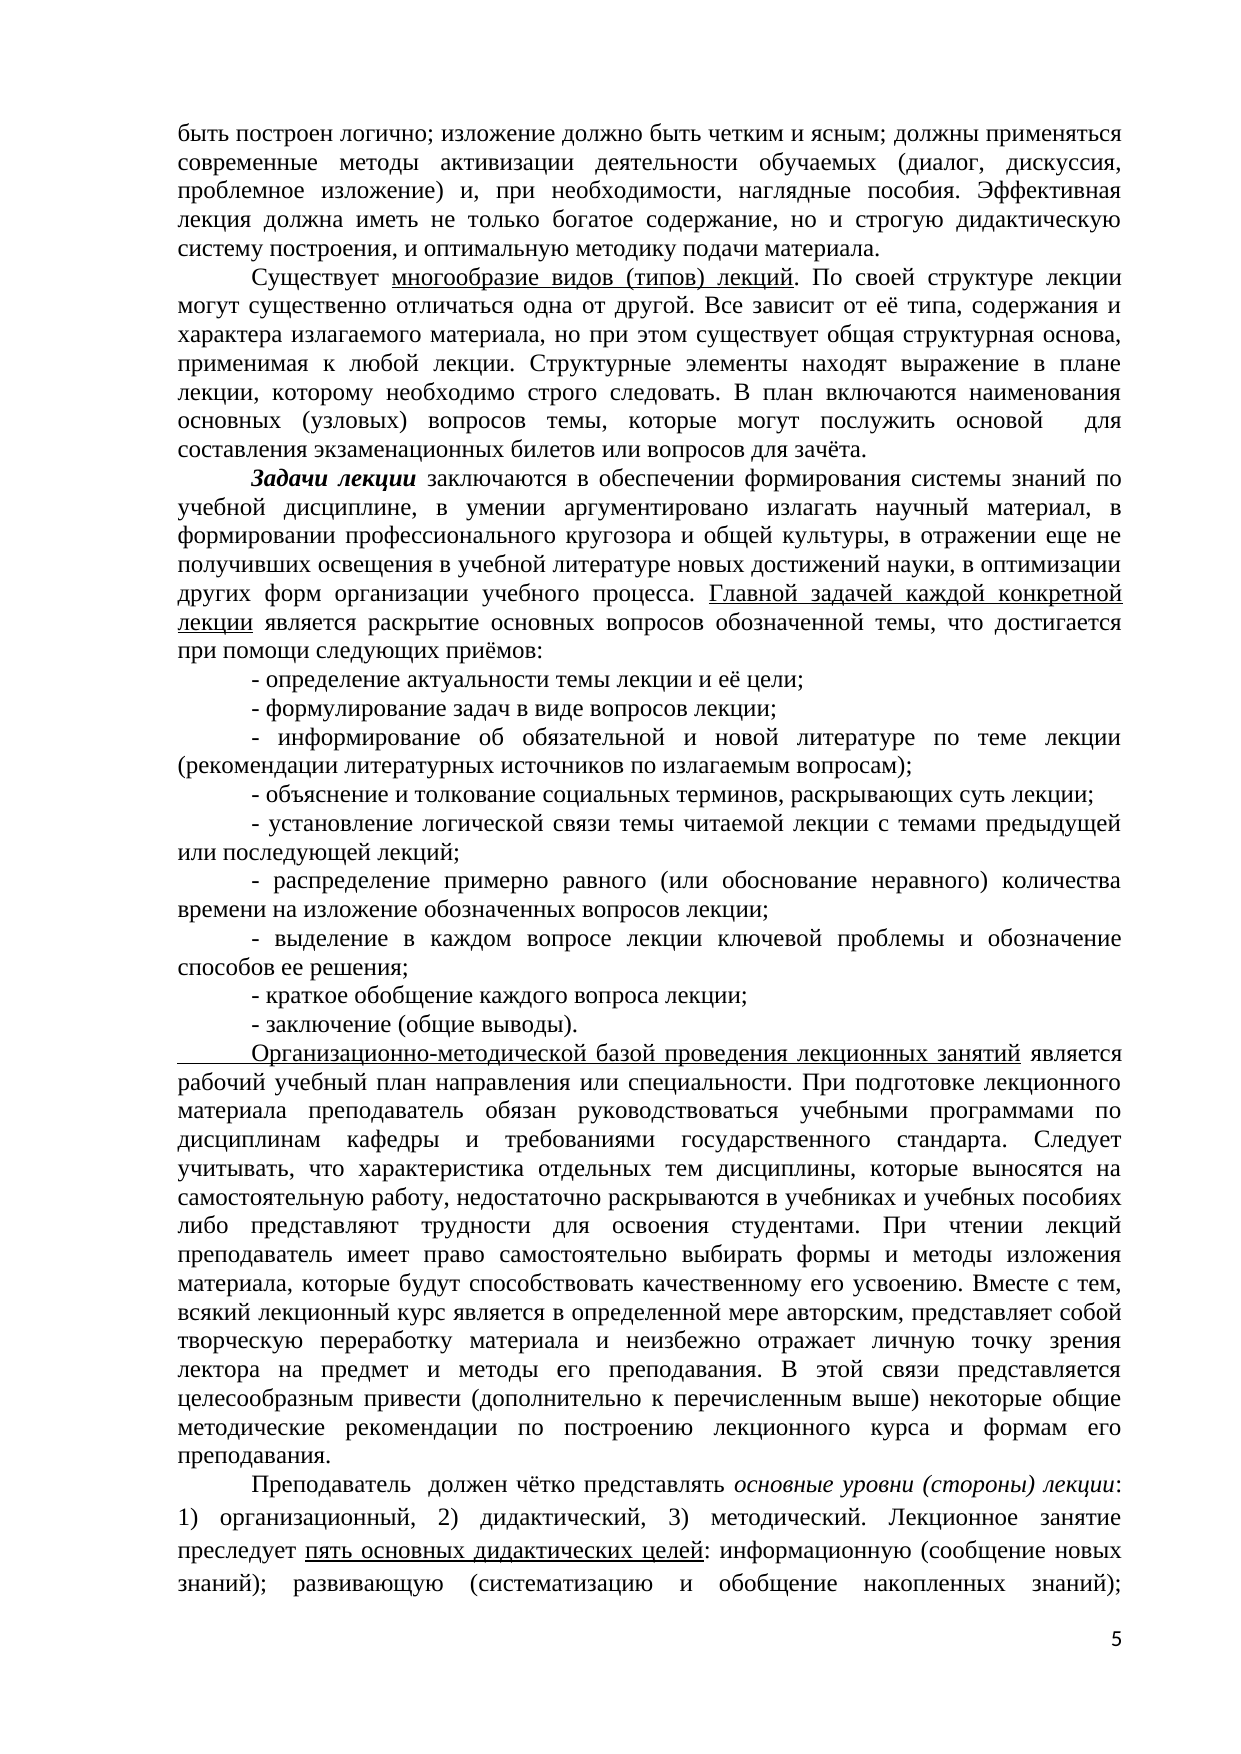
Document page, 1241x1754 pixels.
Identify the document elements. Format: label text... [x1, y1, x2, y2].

text Задачи лекции заключаются в обеспечении формирования системы знаний по учебной дисциплине, в умении аргументировано излагать научный материал, в формировании профессионального кругозора и общей культуры, в отражении еще не получивших освещения в учебной литературе новых достижений науки, в оптимизации других форм организации учебного процесса. Главной задачей каждой конкретной лекции является раскрытие основных вопросов обозначенной темы, что достигается при помощи следующих приёмов: [177, 463, 1122, 664]
text - объяснение и толкование социальных терминов, раскрывающих суть лекции; [177, 779, 1122, 808]
text Существует многообразие видов (типов) лекций. По своей структуре лекции могут существенно отличаться одна от другой. Все зависит от её типа, содержания и характера излагаемого материала, но при этом существует общая структурная основа, применимая к любой лекции. Структурные элементы находят выражение в плане лекции, которому необходимо строго следовать. В план включаются наименования основных (узловых) вопросов темы, которые могут послужить основой для составления экзаменационных билетов или вопросов для зачёта. [177, 262, 1122, 463]
text - краткое обобщение каждого вопроса лекции; [177, 981, 1122, 1009]
text - формулирование задач в виде вопросов лекции; [177, 693, 1122, 722]
text - определение актуальности темы лекции и её цели; [177, 664, 1122, 693]
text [177, 1469, 1122, 1597]
list Организационно-методической базой проведения лекционных занятий является рабочий учебный план направления или специальности. При подготовке лекционного материала преподаватель обязан руководствоваться учебными программами по дисциплинам кафедры и требованиями государственного стандарта. Следует учитывать, что характеристика отдельных тем дисциплины, которые выносятся на самостоятельную работу, недостаточно раскрываются в учебниках и учебных пособиях либо представляют трудности для освоения студентами. При чтении лекций преподаватель имеет право самостоятельно выбирать формы и методы изложения материала, которые будут способствовать качественному его усвоению. Вместе с тем, всякий лекционный курс является в определенной мере авторским, представляет собой творческую переработку материала и неизбежно отражает личную точку зрения лектора на предмет и методы его преподавания. В этой связи представляется целесообразным привести (дополнительно к перечисленным выше) некоторые общие методические рекомендации по построению лекционного курса и формам его преподавания. [177, 1038, 1122, 1469]
text - информирование об обязательной и новой литературе по теме лекции (рекомендации литературных источников по излагаемым вопросам); [177, 722, 1122, 779]
text - распределение примерно равного (или обоснование неравного) количества времени на изложение обозначенных вопросов лекции; [177, 866, 1122, 923]
text - выделение в каждом вопросе лекции ключевой проблемы и обозначение способов ее решения; [177, 923, 1122, 981]
text - установление логической связи темы читаемой лекции с темами предыдущей или последующей лекций; [177, 808, 1122, 866]
list - заключение (общие выводы). [177, 1009, 1122, 1038]
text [177, 118, 1122, 262]
